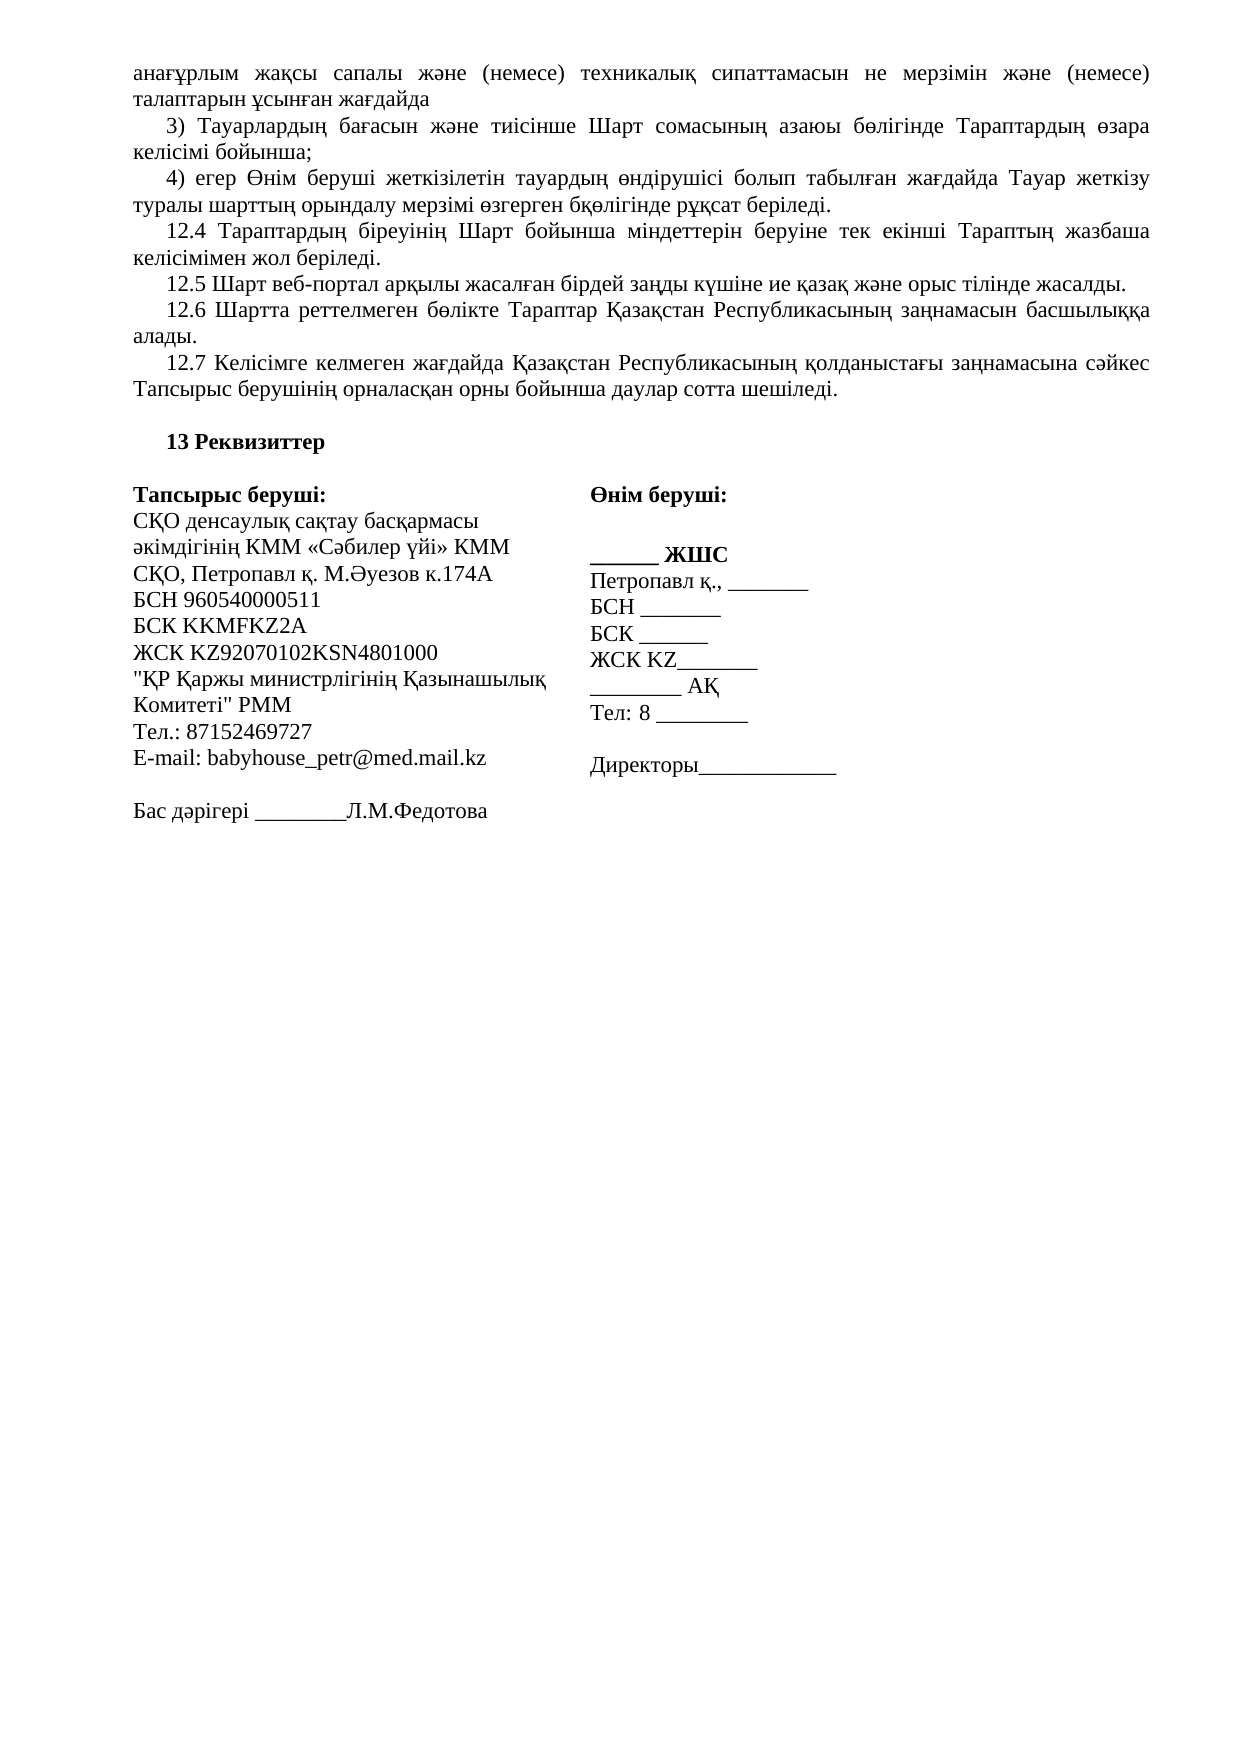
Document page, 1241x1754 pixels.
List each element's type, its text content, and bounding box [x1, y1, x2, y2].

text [133, 59, 1152, 112]
text 3) Тауарлардың бағасын және тиісінше Шарт сомасының азаюы бөлігінде Тараптардың өзара келісімі бойынша; [133, 112, 1152, 164]
text 13 Реквизиттер [133, 428, 1152, 454]
table_header Өнім беруші: ______ ЖШС Петропавл қ., _______ БСН _______ БСК ______ ЖСК KZ_______ ________ АҚ Тел: 8 ________ Директоры____________ [590, 481, 1118, 823]
text 12.6 Шартта реттелмеген бөлікте Тараптар Қазақстан Республикасының заңнамасын басшылыққа алады. [133, 296, 1152, 349]
text 12.5 Шарт веб-портал арқылы жасалған бірдей заңды күшіне ие қазақ және орыс тілінде жасалды. [133, 270, 1152, 296]
text 12.7 Келісімге келмеген жағдайда Қазақстан Республикасының қолданыстағы заңнамасына сәйкес Тапсырыс берушінің орналасқан орны бойынша даулар сотта шешіледі. [133, 349, 1152, 402]
text 4) егер Өнім беруші жеткізілетін тауардың өндірушісі болып табылған жағдайда Тауар жеткізу туралы шарттың орындалу мерзімі өзгерген бқөлігінде рұқсат беріледі. [133, 164, 1152, 217]
text 12.4 Тараптардың біреуінің Шарт бойынша міндеттерін беруіне тек екінші Тараптың жазбаша келісімімен жол беріледі. [133, 217, 1152, 270]
table_header Тапсырыс беруші: СҚО денсаулық сақтау басқармасы әкімдігінің КММ «Сәбилер үйі» КММ СҚО, Петропавл қ. М.Әуезов к.174А БСН 960540000511 БСК KKMFKZ2A ЖСК KZ92070102KSN4801000 "ҚР Қаржы министрлігінің Қазынашылық Комитеті" РММ Тел.: 87152469727 E-mail: babyhouse_petr@med.mail.kz Бас дәрігері ________Л.М.Федотова [122, 481, 590, 823]
